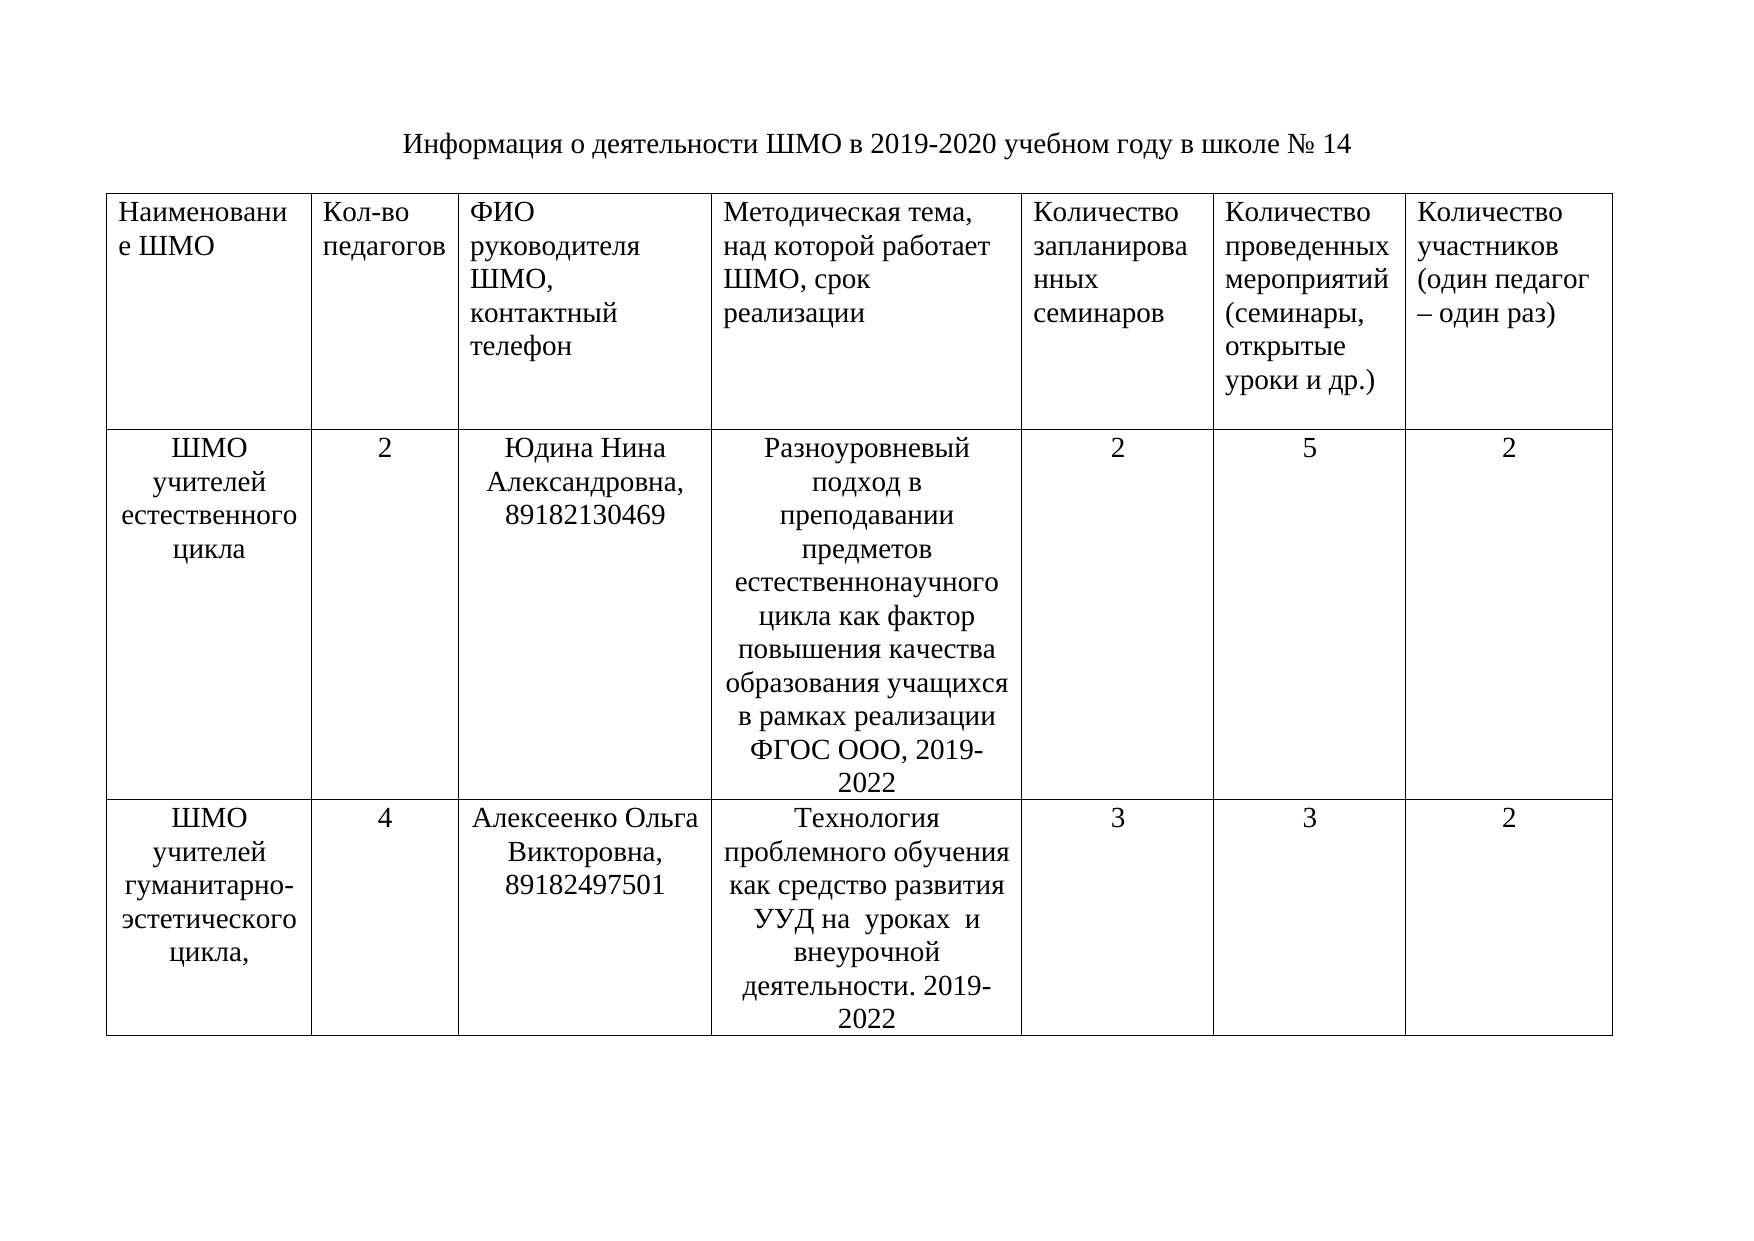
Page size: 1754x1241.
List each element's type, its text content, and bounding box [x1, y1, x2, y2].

table_header Количество запланированных семинаров [1022, 194, 1213, 429]
table_cell 2 [1022, 430, 1213, 799]
table_cell 5 [1214, 430, 1405, 799]
table_header ФИО руководителя ШМО, контактный телефон [459, 194, 711, 429]
table_header Кол-во педагогов [312, 194, 458, 429]
table_header Количество участников (один педагог – один раз) [1406, 194, 1612, 429]
table_cell Разноуровневый подход в преподавании предметов естественнонаучного цикла как фактор повышения качества образования учащихся в рамках реализации ФГОС ООО, 2019-2022 [712, 430, 1021, 799]
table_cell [107, 800, 311, 1035]
table_cell 2 [312, 430, 458, 799]
table_header Наименование ШМО [107, 194, 311, 429]
table_cell 3 [1022, 800, 1213, 1035]
table_header Методическая тема, над которой работает ШМО, срок реализации [712, 194, 1021, 429]
table_cell 2 [1406, 430, 1612, 799]
table_cell ШМО учителей естественного цикла [107, 430, 311, 799]
table_cell 2 [1406, 800, 1612, 1035]
table_header Количество проведенных мероприятий (семинары, открытые уроки и др.) [1214, 194, 1405, 429]
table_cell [459, 800, 711, 1035]
table_cell Юдина Нина Александровна, 89182130469 [459, 430, 711, 799]
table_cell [712, 800, 1021, 1035]
table_cell 3 [1214, 800, 1405, 1035]
text Информация о деятельности ШМО в 2019-2020 учебном году в школе № 14 [118, 126, 1636, 160]
table_cell 4 [312, 800, 458, 1035]
